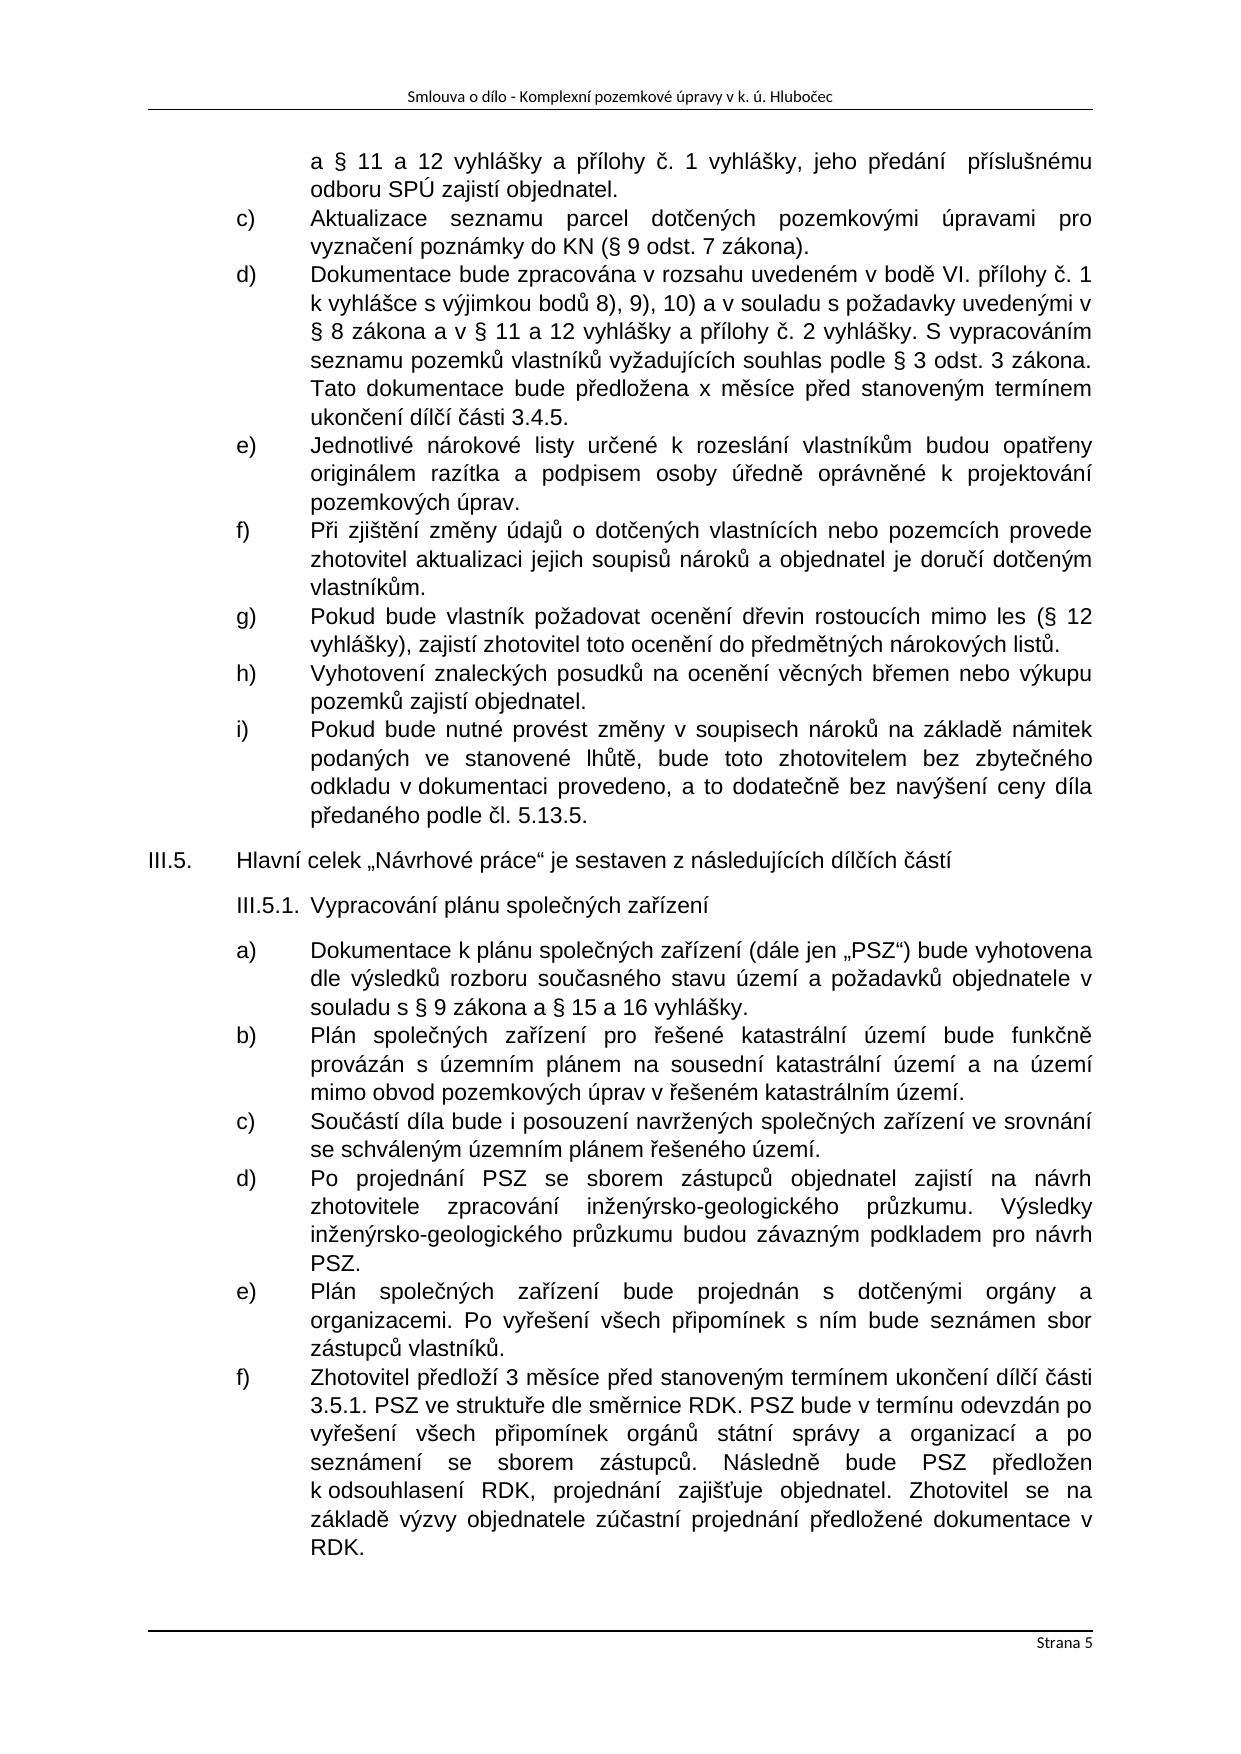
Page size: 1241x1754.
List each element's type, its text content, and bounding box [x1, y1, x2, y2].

text Plán společných zařízení pro řešené katastrální území bude funkčně provázán s územním plánem na sousední katastrální území a na území mimo obvod pozemkových úprav v řešeném katastrálním území. [236, 1022, 1093, 1106]
text Při zjištění změny údajů o dotčených vlastnících nebo pozemcích provede zhotovitel aktualizaci jejich soupisů nároků a objednatel je doručí dotčeným vlastníkům. [236, 517, 1093, 601]
text Jednotlivé nárokové listy určené k rozeslání vlastníkům budou opatřeny originálem razítka a podpisem osoby úředně oprávněné k projektování pozemkových úprav. [236, 432, 1093, 515]
text Po projednání PSZ se sborem zástupců objednatel zajistí na návrh zhotovitele zpracování inženýrsko-geologického průzkumu. Výsledky inženýrsko-geologického průzkumu budou závazným podkladem pro návrh PSZ. [236, 1164, 1093, 1276]
list Hlavní celek „Návrhové práce“ je sestaven z následujících dílčích částí [148, 847, 1093, 873]
text Dokumentace bude zpracována v rozsahu uvedeném v bodě VI. přílohy č. 1 k vyhlášce s výjimkou bodů 8), 9), 10) a v souladu s požadavky uvedenými v § 8 zákona a v § 11 a 12 vyhlášky a přílohy č. 2 vyhlášky. S vypracováním seznamu pozemků vlastníků vyžadujících souhlas podle § 3 odst. 3 zákona. Tato dokumentace bude předložena x měsíce před stanoveným termínem ukončení dílčí části 3.4.5. [236, 261, 1093, 430]
text Pokud bude nutné provést změny v soupisech nároků na základě námitek podaných ve stanovené lhůtě, bude toto zhotovitelem bez zbytečného odkladu v dokumentaci provedeno, a to dodatečně bez navýšení ceny díla předaného podle čl. 5.13.5. [236, 716, 1093, 828]
text Plán společných zařízení bude projednán s dotčenými orgány a organizacemi. Po vyřešení všech připomínek s ním bude seznámen sbor zástupců vlastníků. [236, 1278, 1093, 1361]
text Součástí díla bude i posouzení navržených společných zařízení ve srovnání se schváleným územním plánem řešeného území. [236, 1108, 1093, 1162]
text Vypracování plánu společných zařízení [236, 892, 1093, 918]
text Zhotovitel předloží 3 měsíce před stanoveným termínem ukončení dílčí části 3.5.1. PSZ ve struktuře dle směrnice RDK. PSZ bude v termínu odevzdán po vyřešení všech připomínek orgánů státní správy a organizací a po seznámení se sborem zástupců. Následně bude PSZ předložen k odsouhlasení RDK, projednání zajišťuje objednatel. Zhotovitel se na základě výzvy objednatele zúčastní projednání předložené dokumentace v RDK. [236, 1363, 1093, 1561]
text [236, 148, 1093, 202]
text Pokud bude vlastník požadovat ocenění dřevin rostoucích mimo les (§ 12 vyhlášky), zajistí zhotovitel toto ocenění do předmětných nárokových listů. [236, 603, 1093, 657]
text Aktualizace seznamu parcel dotčených pozemkovými úpravami pro vyznačení poznámky do KN (§ 9 odst. 7 zákona). [236, 204, 1093, 259]
text Vyhotovení znaleckých posudků na ocenění věcných břemen nebo výkupu pozemků zajistí objednatel. [236, 659, 1093, 714]
text Dokumentace k plánu společných zařízení (dále jen „PSZ“) bude vyhotovena dle výsledků rozboru současného stavu území a požadavků objednatele v souladu s § 9 zákona a § 15 a 16 vyhlášky. [236, 937, 1093, 1020]
